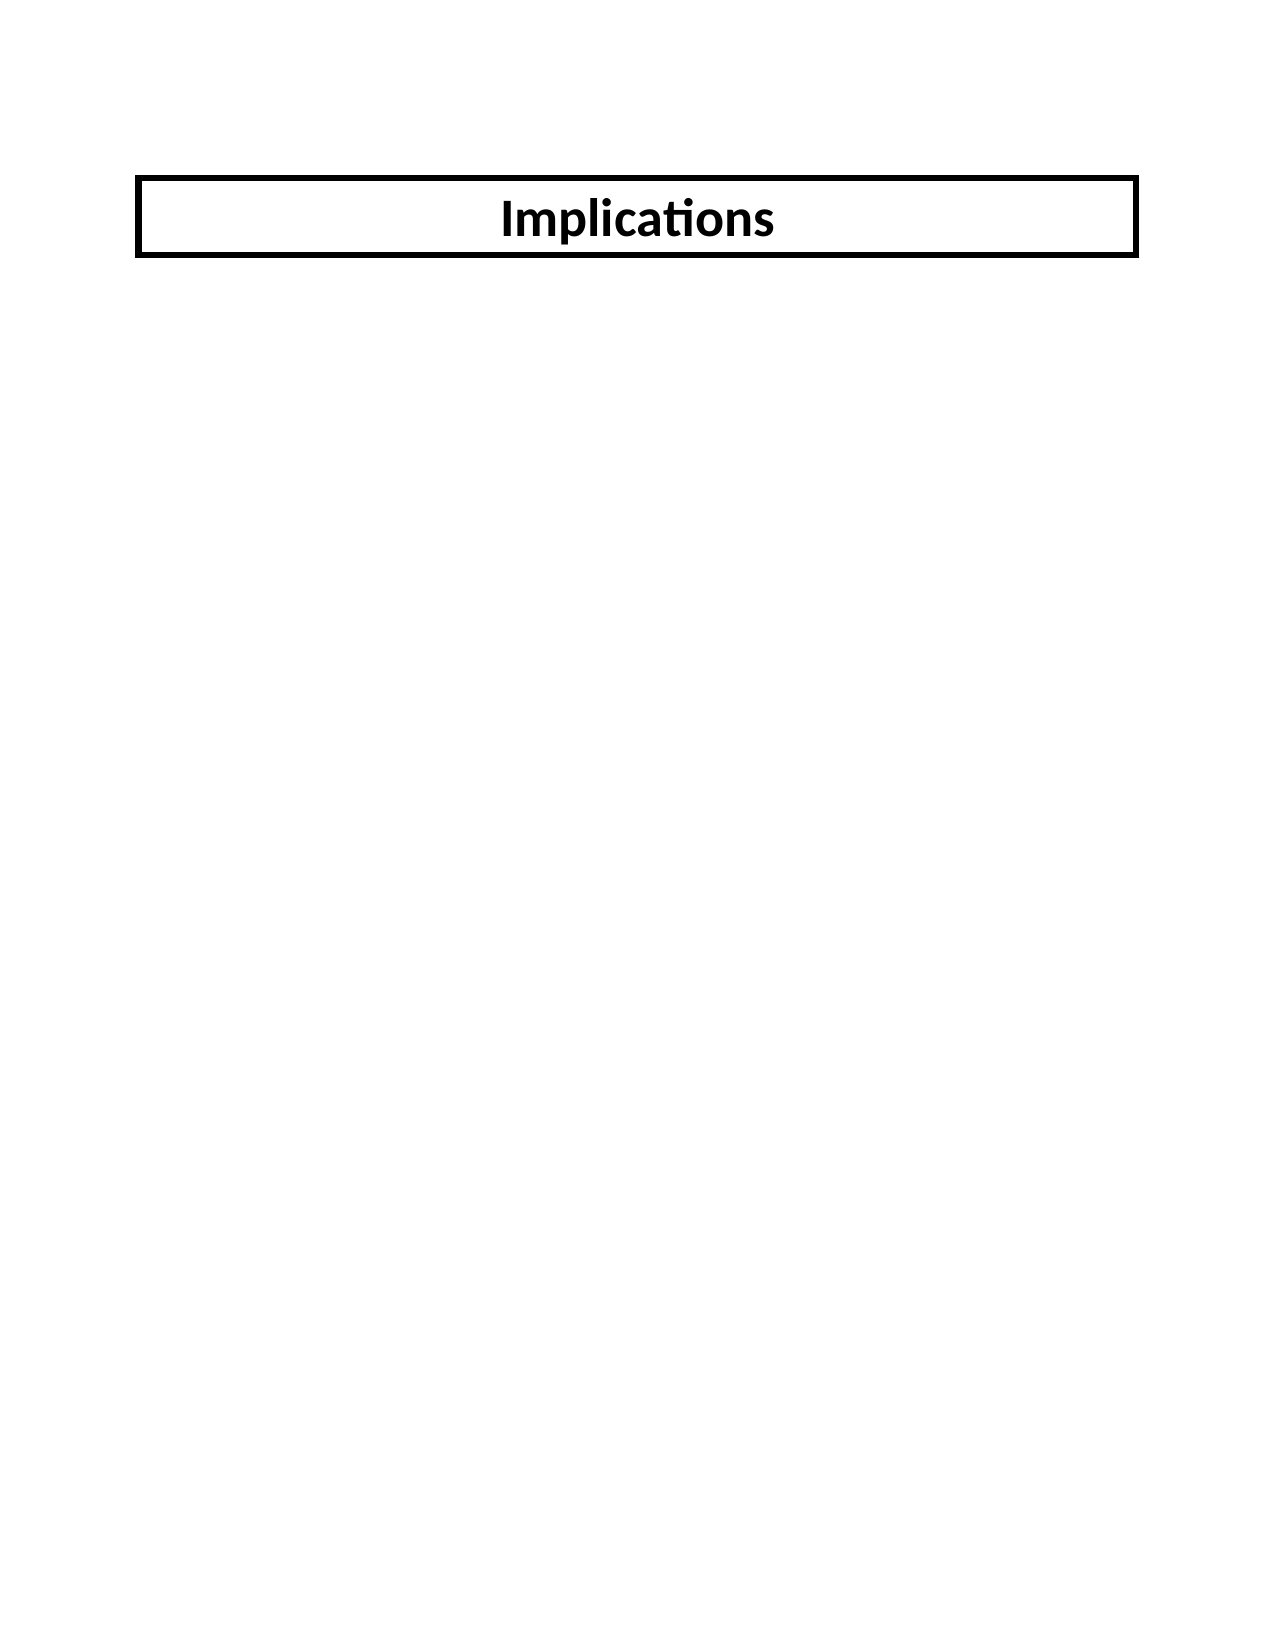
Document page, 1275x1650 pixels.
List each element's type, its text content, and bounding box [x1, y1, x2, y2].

subtitle Implications [142, 181, 1133, 252]
